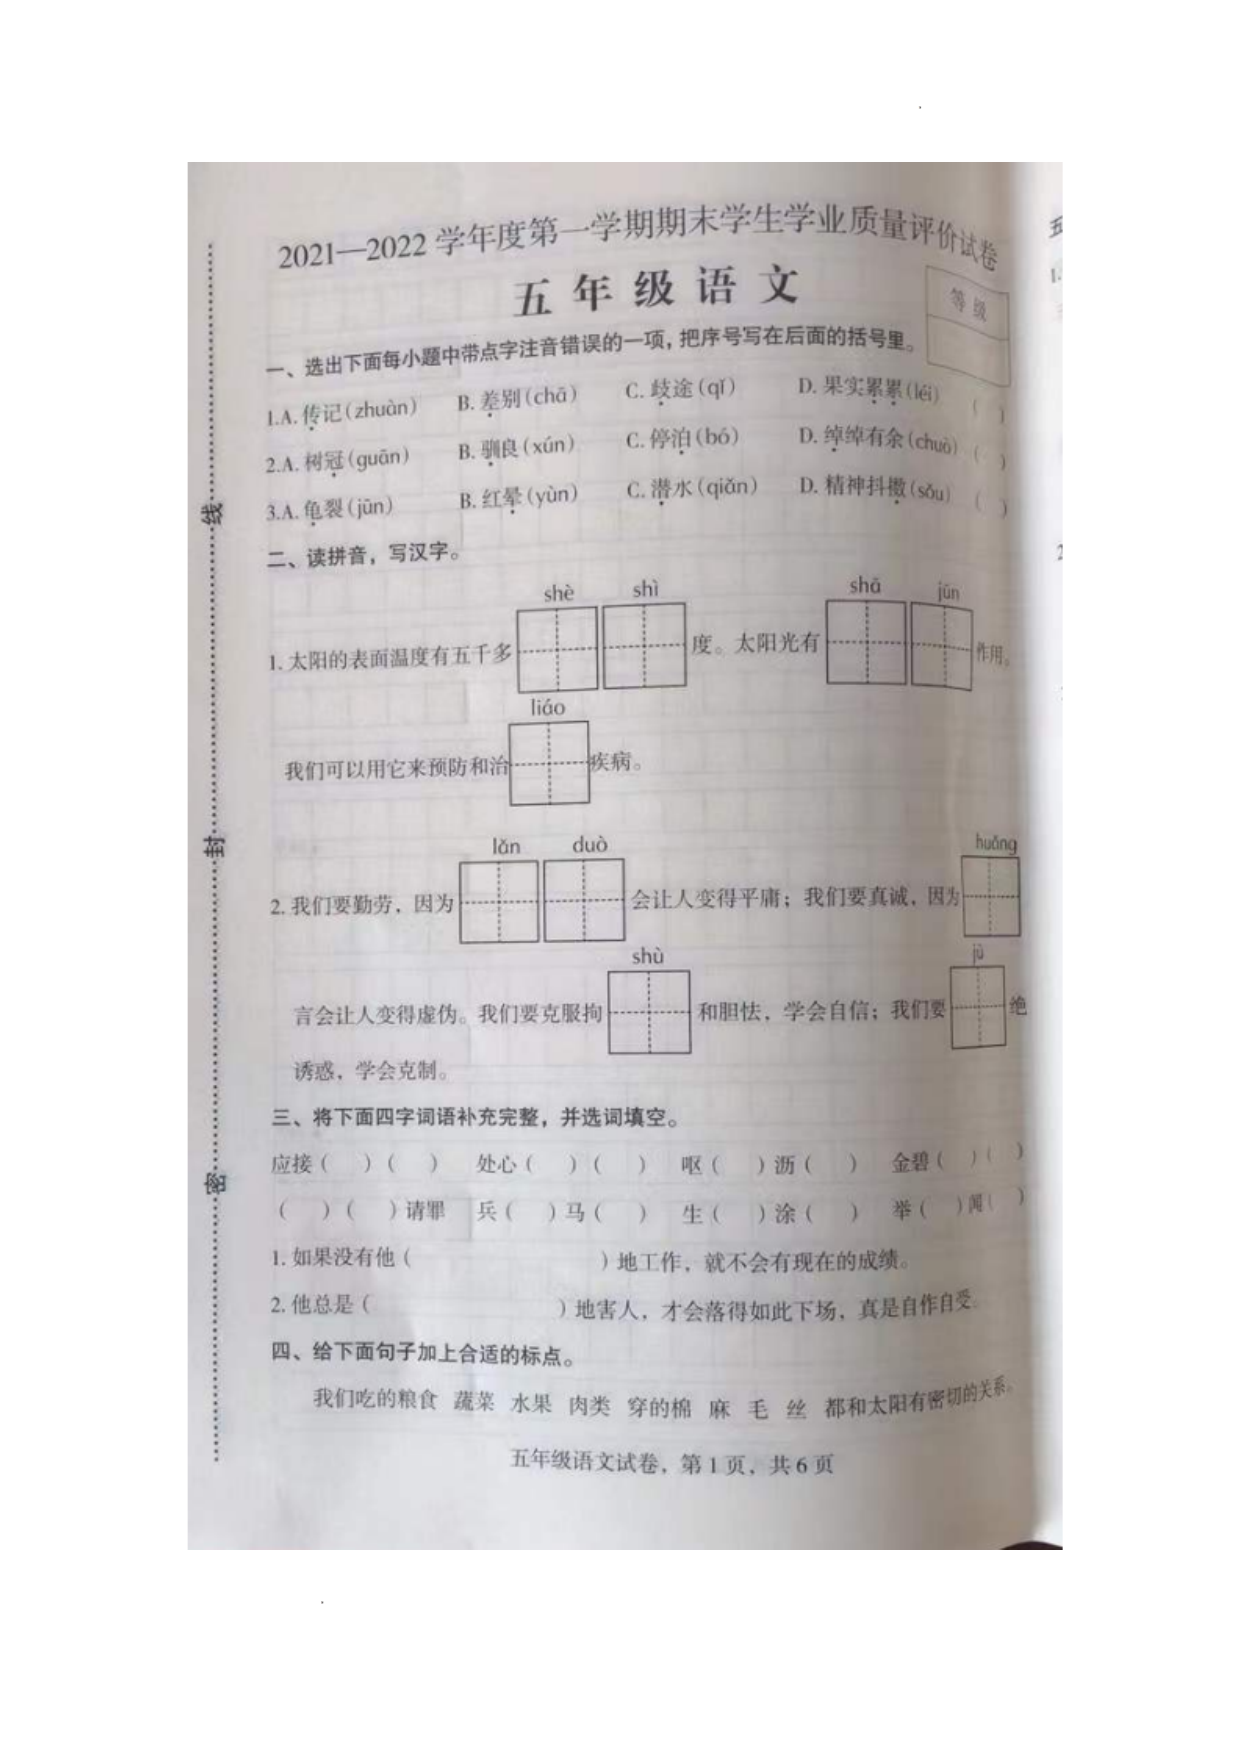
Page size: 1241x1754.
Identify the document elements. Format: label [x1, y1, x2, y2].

picture [187, 162, 1063, 1550]
